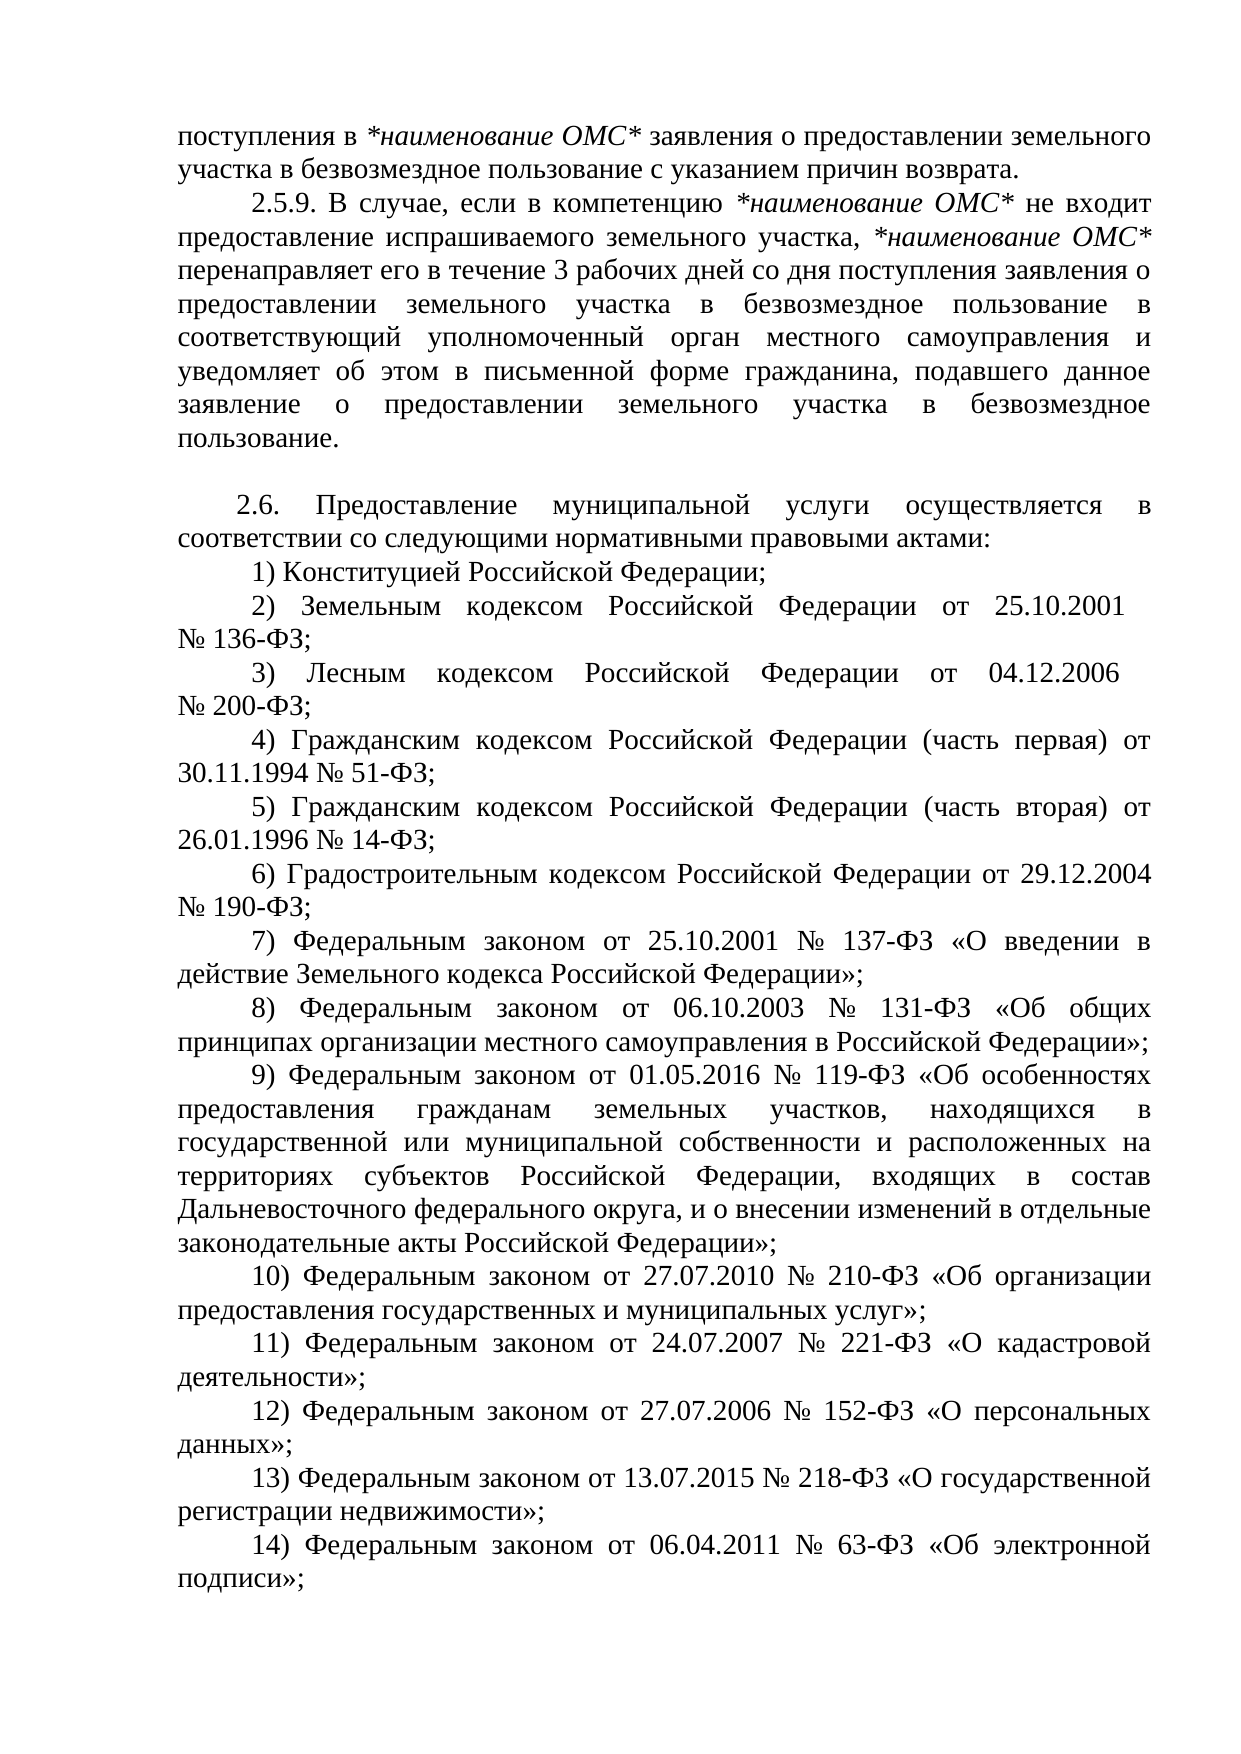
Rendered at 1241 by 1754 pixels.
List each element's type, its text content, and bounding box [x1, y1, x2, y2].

text 7) Федеральным законом от 25.10.2001 № 137-ФЗ «О введении в действие Земельного кодекса Российской Федерации»; [177, 923, 1152, 990]
text 4) Гражданским кодексом Российской Федерации (часть первая) от 30.11.1994 № 51-ФЗ; [177, 722, 1152, 789]
text 11) Федеральным законом от 24.07.2007 № 221-ФЗ «О кадастровой деятельности»; [177, 1326, 1152, 1393]
text 3) Лесным кодексом Российской Федерации от 04.12.2006 № 200-ФЗ; [177, 655, 1152, 722]
text 10) Федеральным законом от 27.07.2010 № 210-ФЗ «Об организации предоставления государственных и муниципальных услуг»; [177, 1258, 1152, 1326]
text 2.5.9. В случае, если в компетенцию *наименование ОМС* не входит предоставление испрашиваемого земельного участка, *наименование ОМС* перенаправляет его в течение 3 рабочих дней со дня поступления заявления о предоставлении земельного участка в безвозмездное пользование в соответствующий уполномоченный орган местного самоуправления и уведомляет об этом в письменной форме гражданина, подавшего данное заявление о предоставлении земельного участка в безвозмездное пользование. [177, 185, 1152, 453]
text 2.6. Предоставление муниципальной услуги осуществляется в соответствии со следующими нормативными правовыми актами: [177, 487, 1152, 554]
list 2) Земельным кодексом Российской Федерации от 25.10.2001 № 136-ФЗ; [177, 588, 1152, 655]
text 9) Федеральным законом от 01.05.2016 № 119-ФЗ «Об особенностях предоставления гражданам земельных участков, находящихся в государственной или муниципальной собственности и расположенных на территориях субъектов Российской Федерации, входящих в состав Дальневосточного федерального округа, и о внесении изменений в отдельные законодательные акты Российской Федерации»; [177, 1057, 1152, 1258]
text 14) Федеральным законом от 06.04.2011 № 63-ФЗ «Об электронной подписи»; [177, 1527, 1152, 1594]
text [177, 118, 1152, 185]
text 8) Федеральным законом от 06.10.2003 № 131-ФЗ «Об общих принципах организации местного самоуправления в Российской Федерации»; [177, 990, 1152, 1057]
text 12) Федеральным законом от 27.07.2006 № 152-ФЗ «О персональных данных»; [177, 1393, 1152, 1460]
text 5) Гражданским кодексом Российской Федерации (часть вторая) от 26.01.1996 № 14-ФЗ; [177, 789, 1152, 856]
text 13) Федеральным законом от 13.07.2015 № 218-ФЗ «О государственной регистрации недвижимости»; [177, 1460, 1152, 1527]
text 6) Градостроительным кодексом Российской Федерации от 29.12.2004 № 190-ФЗ; [177, 856, 1152, 923]
text 1) Конституцией Российской Федерации; [177, 554, 1152, 588]
